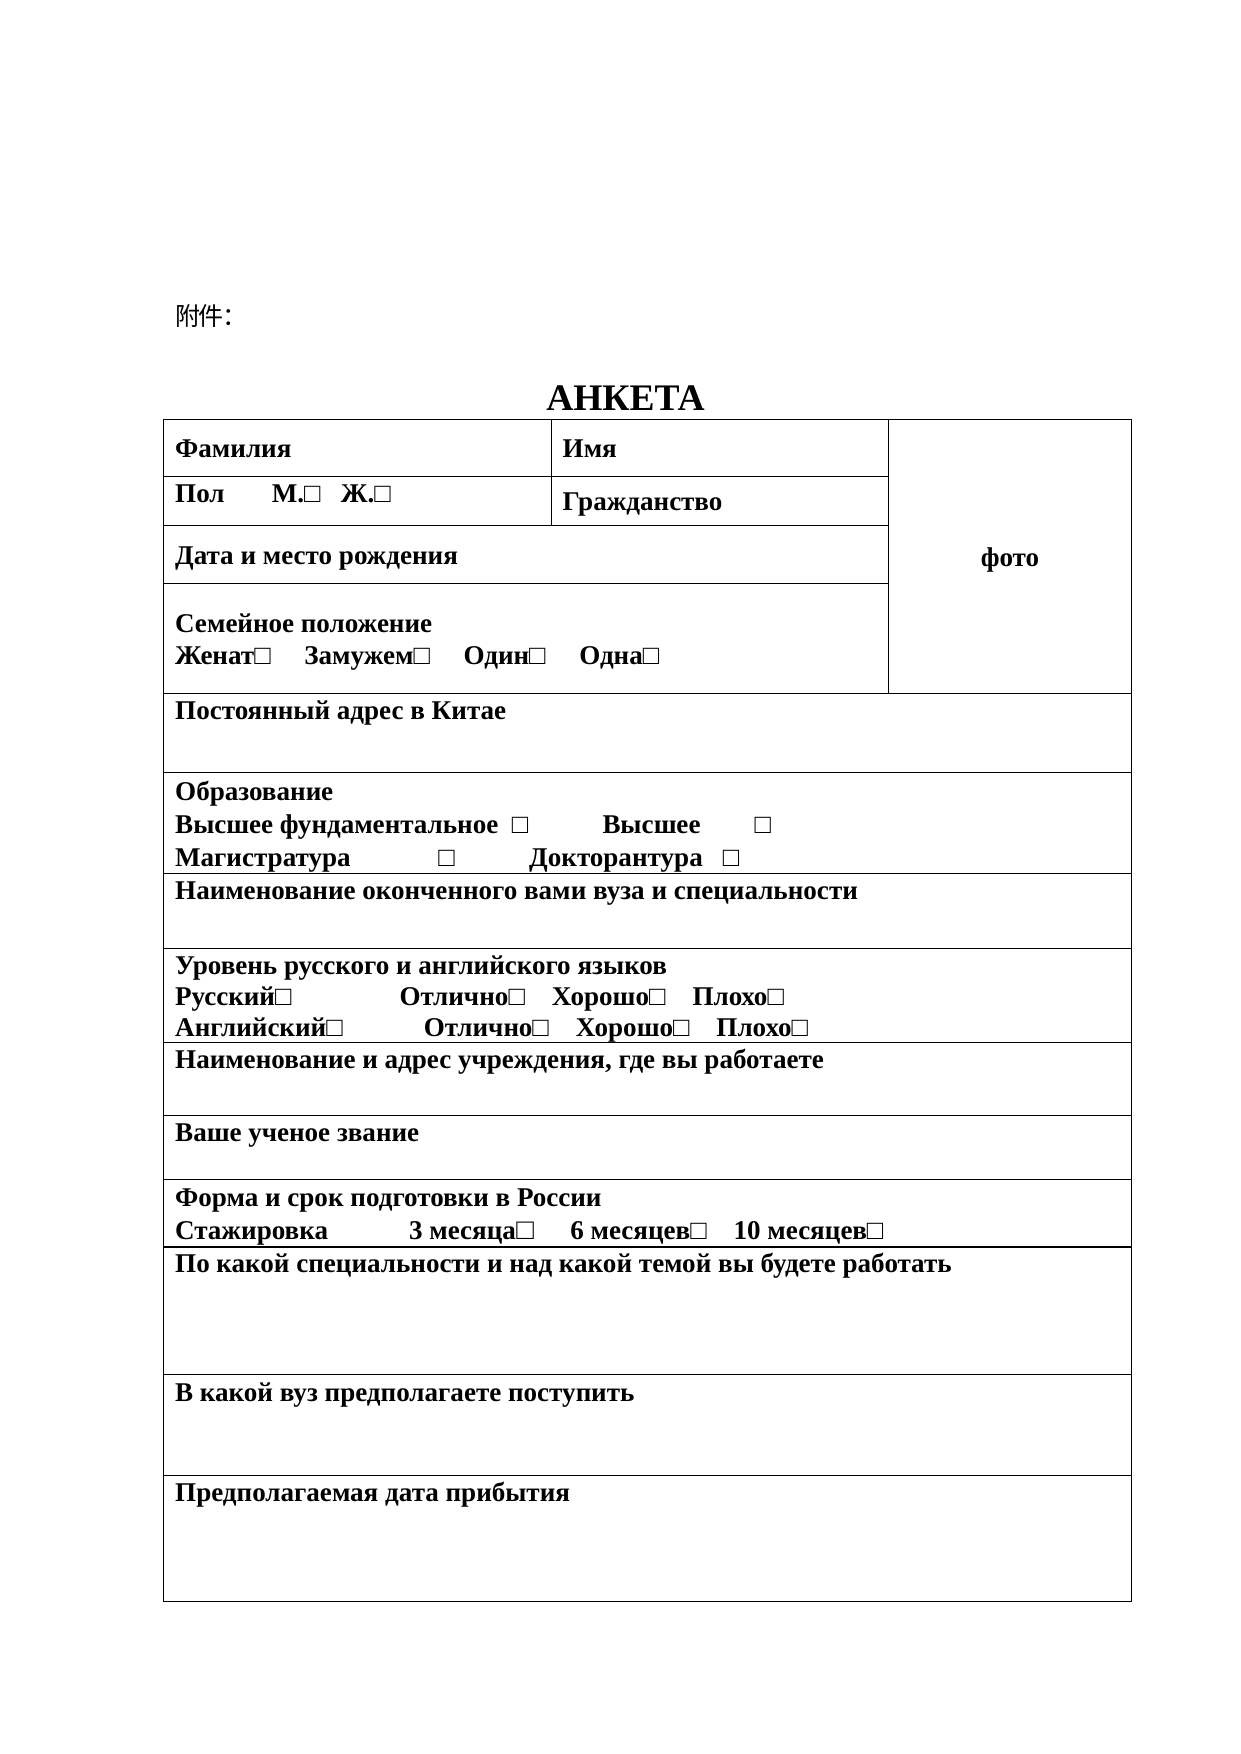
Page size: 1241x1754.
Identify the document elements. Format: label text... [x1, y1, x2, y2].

table_cell Ваше ученое звание [164, 1116, 1131, 1179]
table_cell Уровень русского и английского языков Русский□ Отлично□ Хорошо□ Плохо□ Английский□ Отлично□ Хорошо□ Плохо□ [164, 949, 1131, 1042]
table_cell Пол М.□ Ж.□ [164, 477, 551, 525]
text 附件： [175, 296, 1076, 332]
table_cell Образование Высшее фундаментальное □ Высшее □ Магистратура □ Докторантура □ [164, 773, 1131, 873]
table_cell Форма и срок подготовки в России Стажировка 3 месяца□ 6 месяцев□ 10 месяцев□ [164, 1180, 1131, 1246]
text АНКЕТА [175, 375, 1076, 418]
table_cell Наименование оконченного вами вуза и специальности [164, 874, 1131, 948]
table_header фото [889, 420, 1131, 693]
table_cell Постоянный адрес в Китае [164, 694, 1131, 772]
table_cell Предполагаемая дата прибытия [164, 1476, 1131, 1601]
table_cell Гражданство [552, 477, 888, 525]
table_cell Наименование и адрес учреждения, где вы работаете [164, 1043, 1131, 1115]
table_cell Дата и место рождения [164, 526, 888, 583]
table_cell В какой вуз предполагаете поступить [164, 1375, 1131, 1475]
table_header Фамилия [164, 420, 551, 476]
table_header Имя [552, 420, 888, 476]
table_cell По какой специальности и над какой темой вы будете работать [164, 1248, 1131, 1374]
table_cell Семейное положение Женат□ Замужем□ Один□ Одна□ [164, 584, 888, 693]
